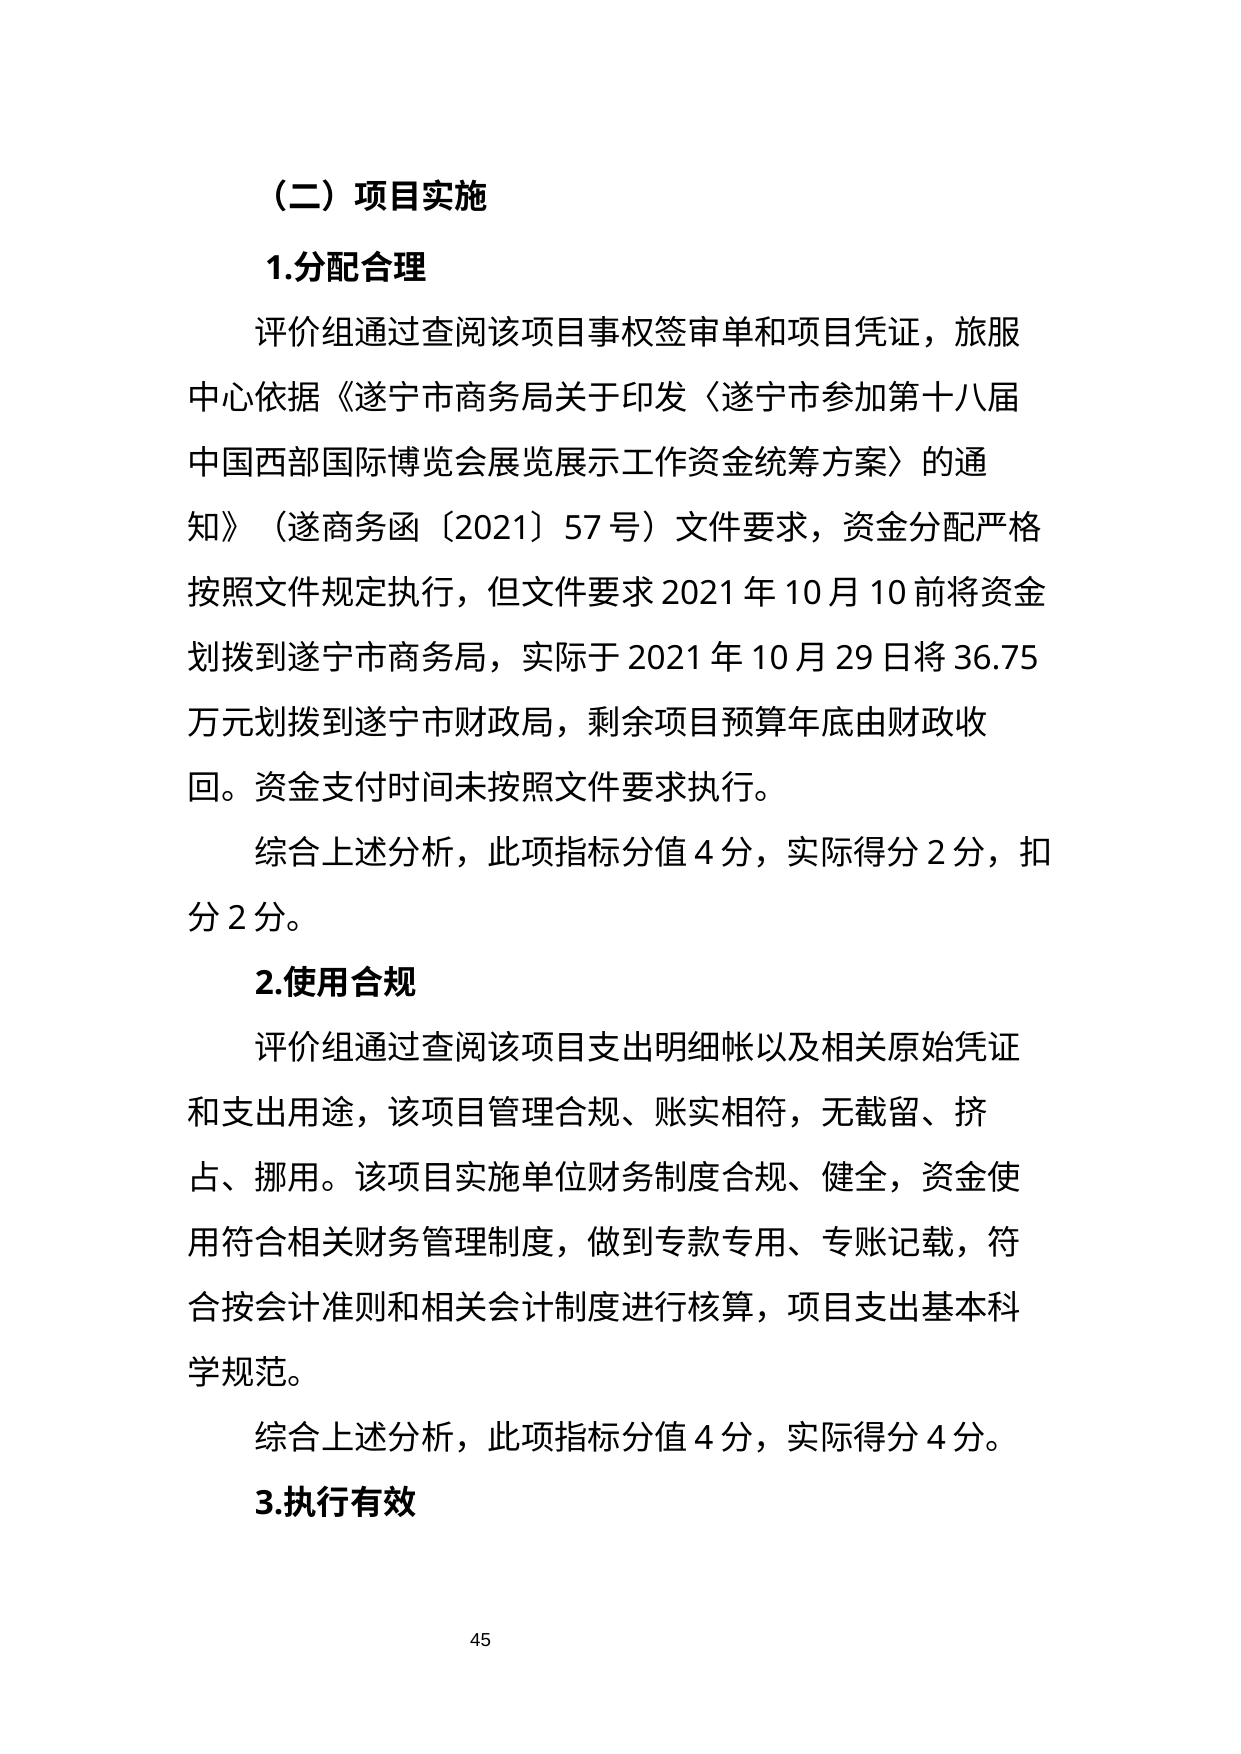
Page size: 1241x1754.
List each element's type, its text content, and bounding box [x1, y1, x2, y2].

list 2.使用合规 [187, 947, 1053, 1012]
subtitle 1.分配合理 [231, 233, 1053, 291]
subtitle 项目实施 [187, 162, 1053, 220]
list 综合上述分析，此项指标分值4分，实际得分4分。 [187, 1402, 1053, 1467]
list 评价组通过查阅该项目事权签审单和项目凭证，旅服中心依据《遂宁市商务局关于印发〈遂宁市参加第十八届中国西部国际博览会展览展示工作资金统筹方案〉的通知》（遂商务函〔2021〕57号）文件要求，资金分配严格按照文件规定执行，但文件要求2021年10月10前将资金划拨到遂宁市商务局，实际于2021年10月29日将36.75万元划拨到遂宁市财政局，剩余项目预算年底由财政收回。资金支付时间未按照文件要求执行。 [187, 297, 1053, 817]
list 评价组通过查阅该项目支出明细帐以及相关原始凭证和支出用途，该项目管理合规、账实相符，无截留、挤占、挪用。该项目实施单位财务制度合规、健全，资金使用符合相关财务管理制度，做到专款专用、专账记载，符合按会计准则和相关会计制度进行核算，项目支出基本科学规范。 [187, 1012, 1053, 1402]
list 3.执行有效 [187, 1467, 1053, 1532]
list 综合上述分析，此项指标分值4分，实际得分2分，扣分2分。 [187, 817, 1053, 947]
